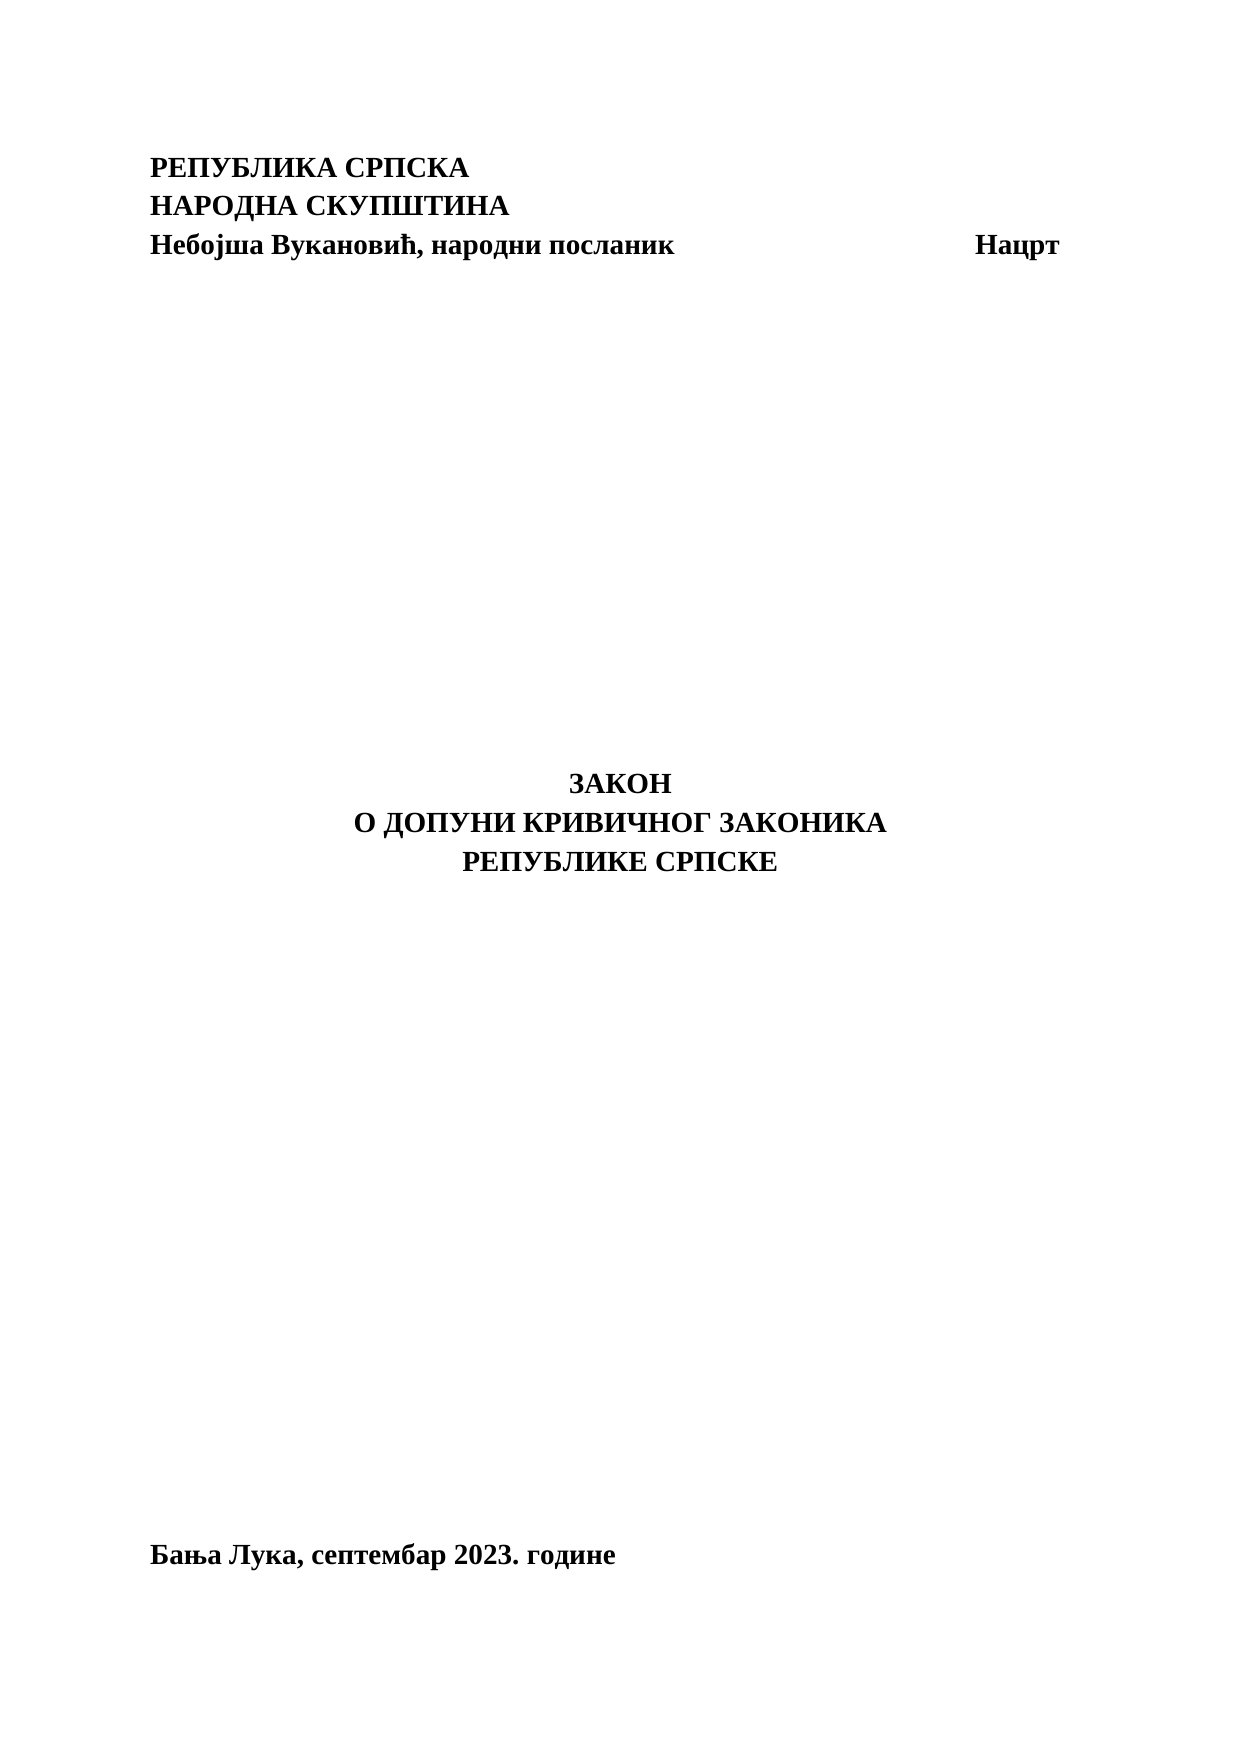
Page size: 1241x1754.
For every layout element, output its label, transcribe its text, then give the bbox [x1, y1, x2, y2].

text ЗАКОН [150, 767, 1090, 800]
text Небојша Вукановић, народни посланик Нацрт [150, 227, 1090, 261]
text РЕПУБЛИКЕ СРПСКЕ [150, 844, 1090, 877]
text РЕПУБЛИКА СРПСКА [150, 150, 1090, 183]
text Бања Лука, септембар 2023. године [150, 1537, 1090, 1571]
text НАРОДНА СКУПШТИНА [150, 188, 1090, 222]
text О ДОПУНИ КРИВИЧНОГ ЗАКОНИКА [150, 805, 1090, 839]
